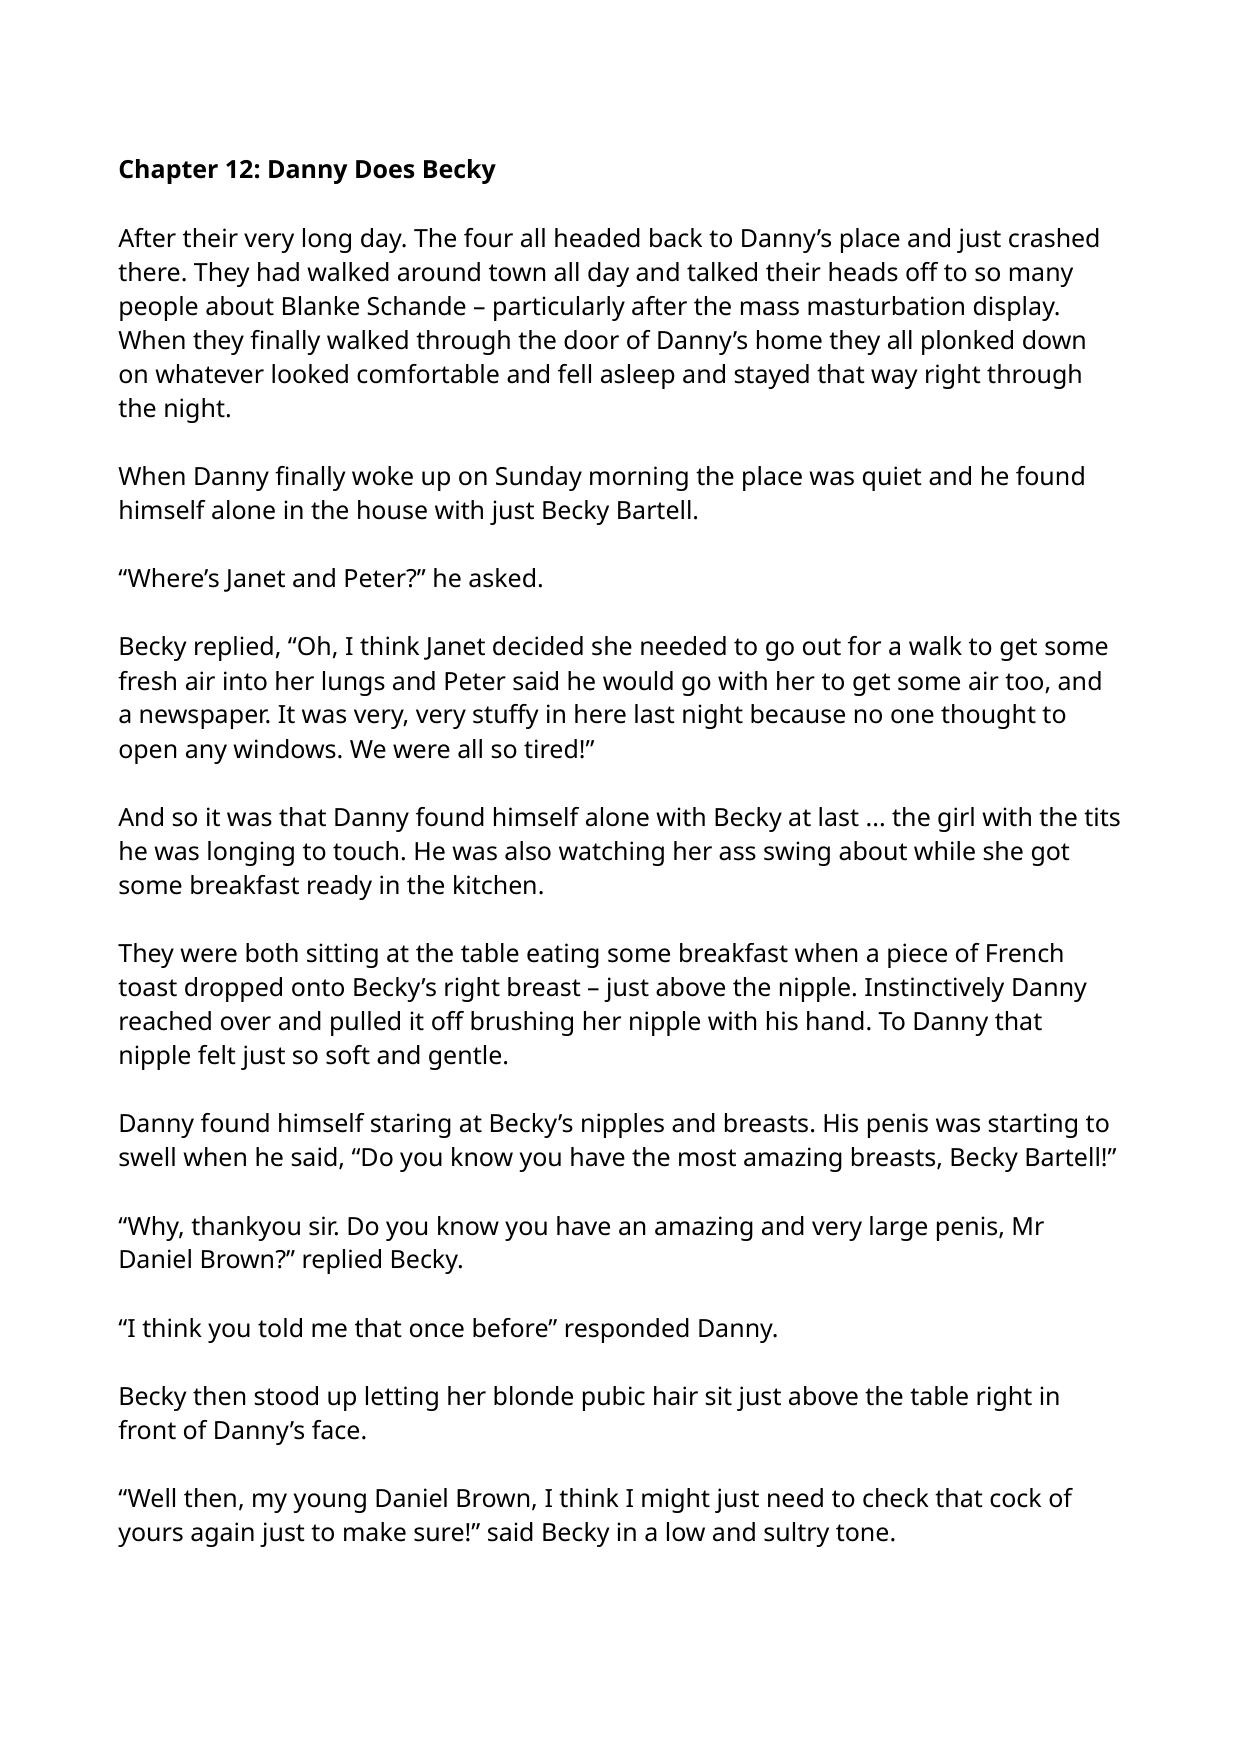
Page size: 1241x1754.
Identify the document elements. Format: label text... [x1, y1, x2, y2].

text Becky replied, “Oh, I think Janet decided she needed to go out for a walk to get some fresh air into her lungs and Peter said he would go with her to get some air too, and a newspaper. It was very, very stuffy in here last night because no one thought to open any windows. We were all so tired!” [118, 629, 1122, 765]
text Chapter 12: Danny Does Becky [118, 152, 1122, 186]
text They were both sitting at the table eating some breakfast when a piece of French toast dropped onto Becky’s right breast – just above the nipple. Instinctively Danny reached over and pulled it off brushing her nipple with his hand. To Danny that nipple felt just so soft and gentle. [118, 936, 1122, 1072]
text Danny found himself staring at Becky’s nipples and breasts. His penis was starting to swell when he said, “Do you know you have the most amazing breasts, Becky Bartell!” [118, 1106, 1122, 1174]
text “Where’s Janet and Peter?” he asked. [118, 561, 1122, 595]
text “Well then, my young Daniel Brown, I think I might just need to check that cock of yours again just to make sure!” said Becky in a low and sultry tone. [118, 1481, 1122, 1549]
text “I think you told me that once before” responded Danny. [118, 1310, 1122, 1344]
text When Danny finally woke up on Sunday morning the place was quiet and he found himself alone in the house with just Becky Bartell. [118, 459, 1122, 527]
text After their very long day. The four all headed back to Danny’s place and just crashed there. They had walked around town all day and talked their heads off to so many people about Blanke Schande – particularly after the mass masturbation display. When they finally walked through the door of Danny’s home they all plonked down on whatever looked comfortable and fell asleep and stayed that way right through the night. [118, 220, 1122, 425]
text And so it was that Danny found himself alone with Becky at last ... the girl with the tits he was longing to touch. He was also watching her ass swing about while she got some breakfast ready in the kitchen. [118, 799, 1122, 902]
text Becky then stood up letting her blonde pubic hair sit just above the table right in front of Danny’s face. [118, 1378, 1122, 1447]
text “Why, thankyou sir. Do you know you have an amazing and very large penis, Mr Daniel Brown?” replied Becky. [118, 1208, 1122, 1276]
